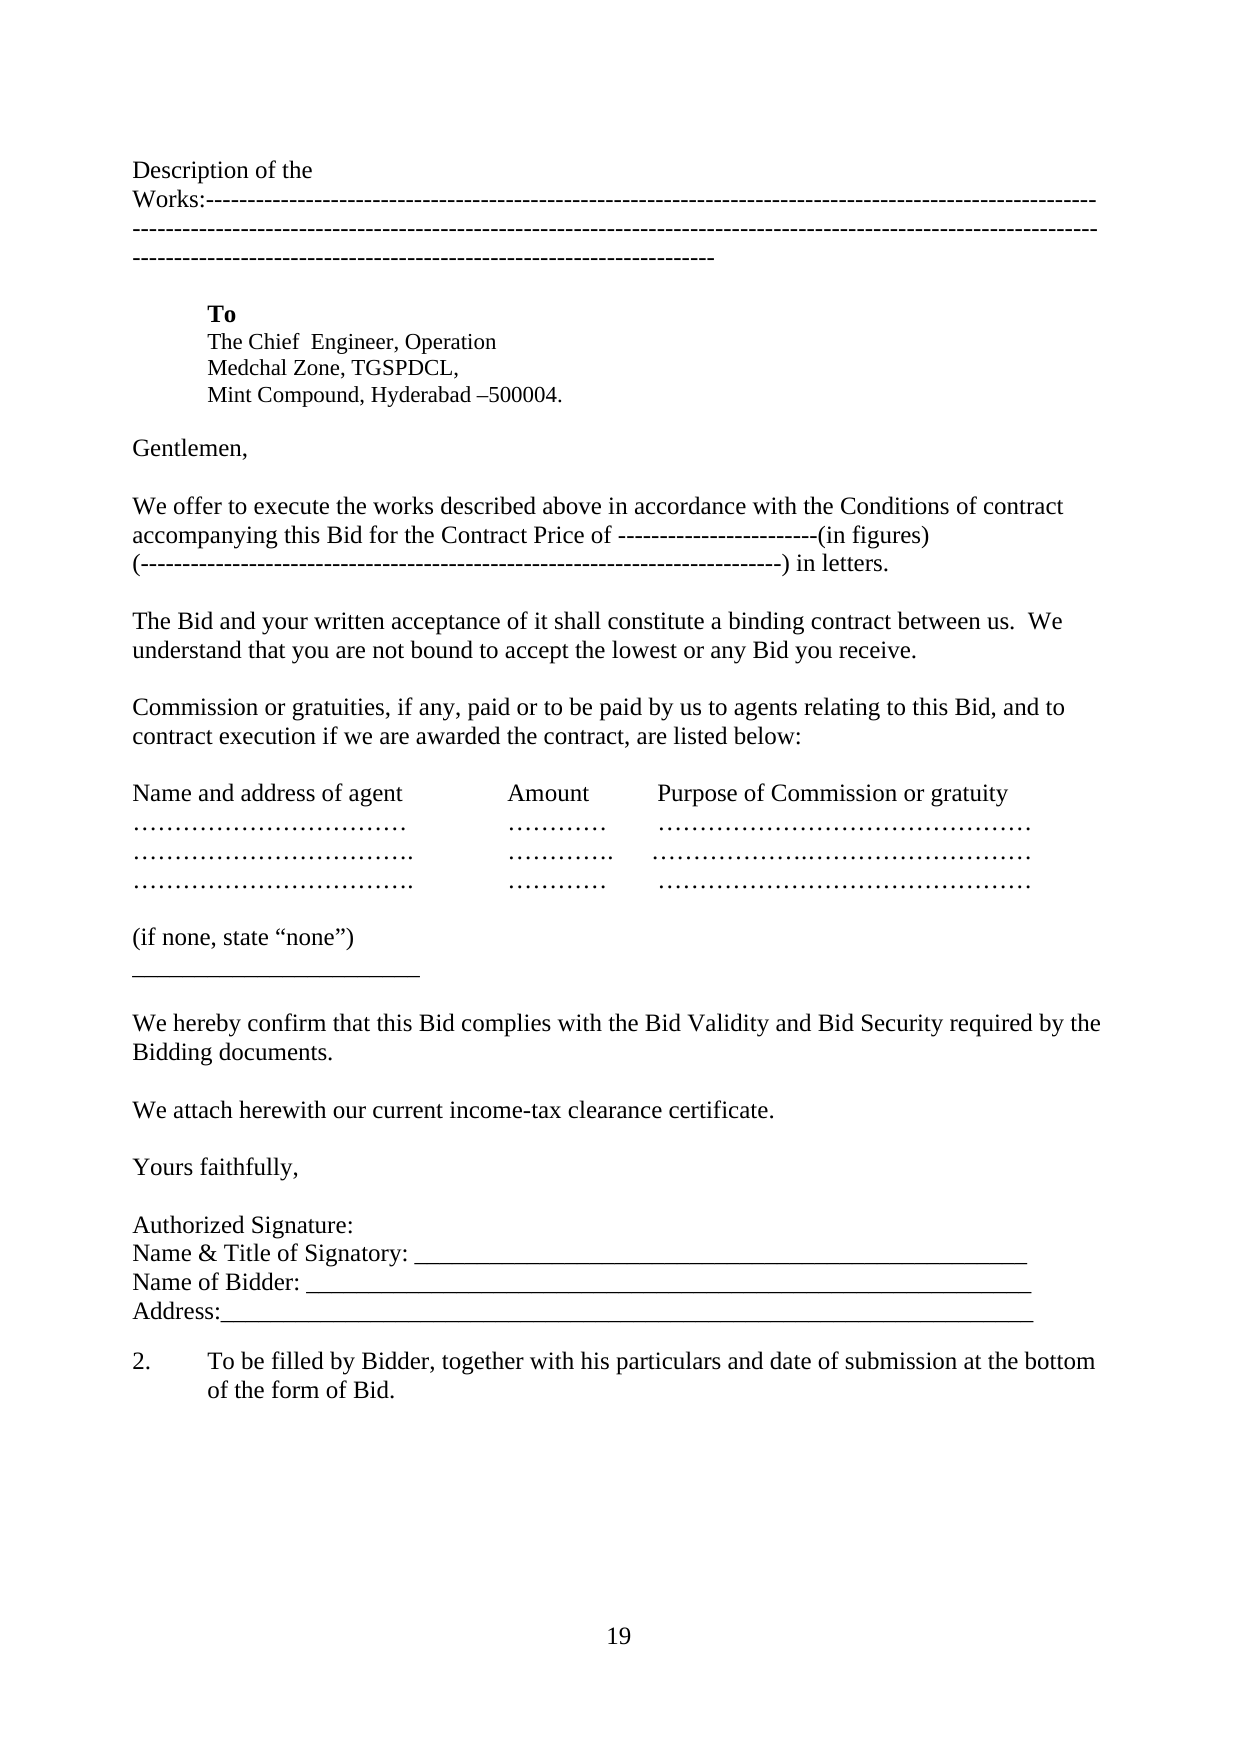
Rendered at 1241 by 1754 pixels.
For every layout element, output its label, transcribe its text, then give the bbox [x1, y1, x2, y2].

title Description of the Works:----------------------------------------------------------------------------------------------------------------------------------------------------------------------------------------------------------------------------------------------------------------------------------------------------- [132, 156, 1105, 271]
title We attach herewith our current income-tax clearance certificate. [132, 1095, 1105, 1123]
title ……………………………. ………… ……………………………………… [132, 865, 1105, 893]
title 2. To be filled by Bidder, together with his particulars and date of submission at the bottom of the form of Bid. [132, 1346, 1105, 1404]
text Medchal Zone, TGSPDCL, [207, 354, 1105, 381]
title Name & Title of Signatory: _________________________________________________ [132, 1238, 1105, 1267]
title We hereby confirm that this Bid complies with the Bid Validity and Bid Security required by the Bidding documents. [132, 1008, 1105, 1066]
title Name and address of agent Amount Purpose of Commission or gratuity [132, 778, 1105, 807]
text The Chief Engineer, Operation [207, 328, 1105, 354]
title _______________________ [132, 951, 1105, 980]
title …………………………… ………… ……………………………………… [132, 807, 1105, 836]
title Yours faithfully, [132, 1152, 1105, 1181]
title The Bid and your written acceptance of it shall constitute a binding contract between us. We understand that you are not bound to accept the lowest or any Bid you receive. [132, 606, 1105, 663]
title (if none, state “none”) [132, 922, 1105, 951]
title Address:_________________________________________________________________ [132, 1296, 1105, 1325]
title Name of Bidder: __________________________________________________________ [132, 1267, 1105, 1296]
title We offer to execute the works described above in accordance with the Conditions of contract accompanying this Bid for the Contract Price of ------------------------(in figures) (-----------------------------------------------------------------------------) in letters. [132, 491, 1105, 577]
title Gentlemen, [132, 433, 1105, 462]
title Commission or gratuities, if any, paid or to be paid by us to agents relating to this Bid, and to contract execution if we are awarded the contract, are listed below: [132, 692, 1105, 750]
title Authorized Signature: [132, 1210, 1105, 1238]
text To [207, 299, 1105, 328]
text Mint Compound, Hyderabad –500004. [207, 381, 1105, 407]
title ……………………………. …………. ……………….……………………… [132, 836, 1105, 865]
